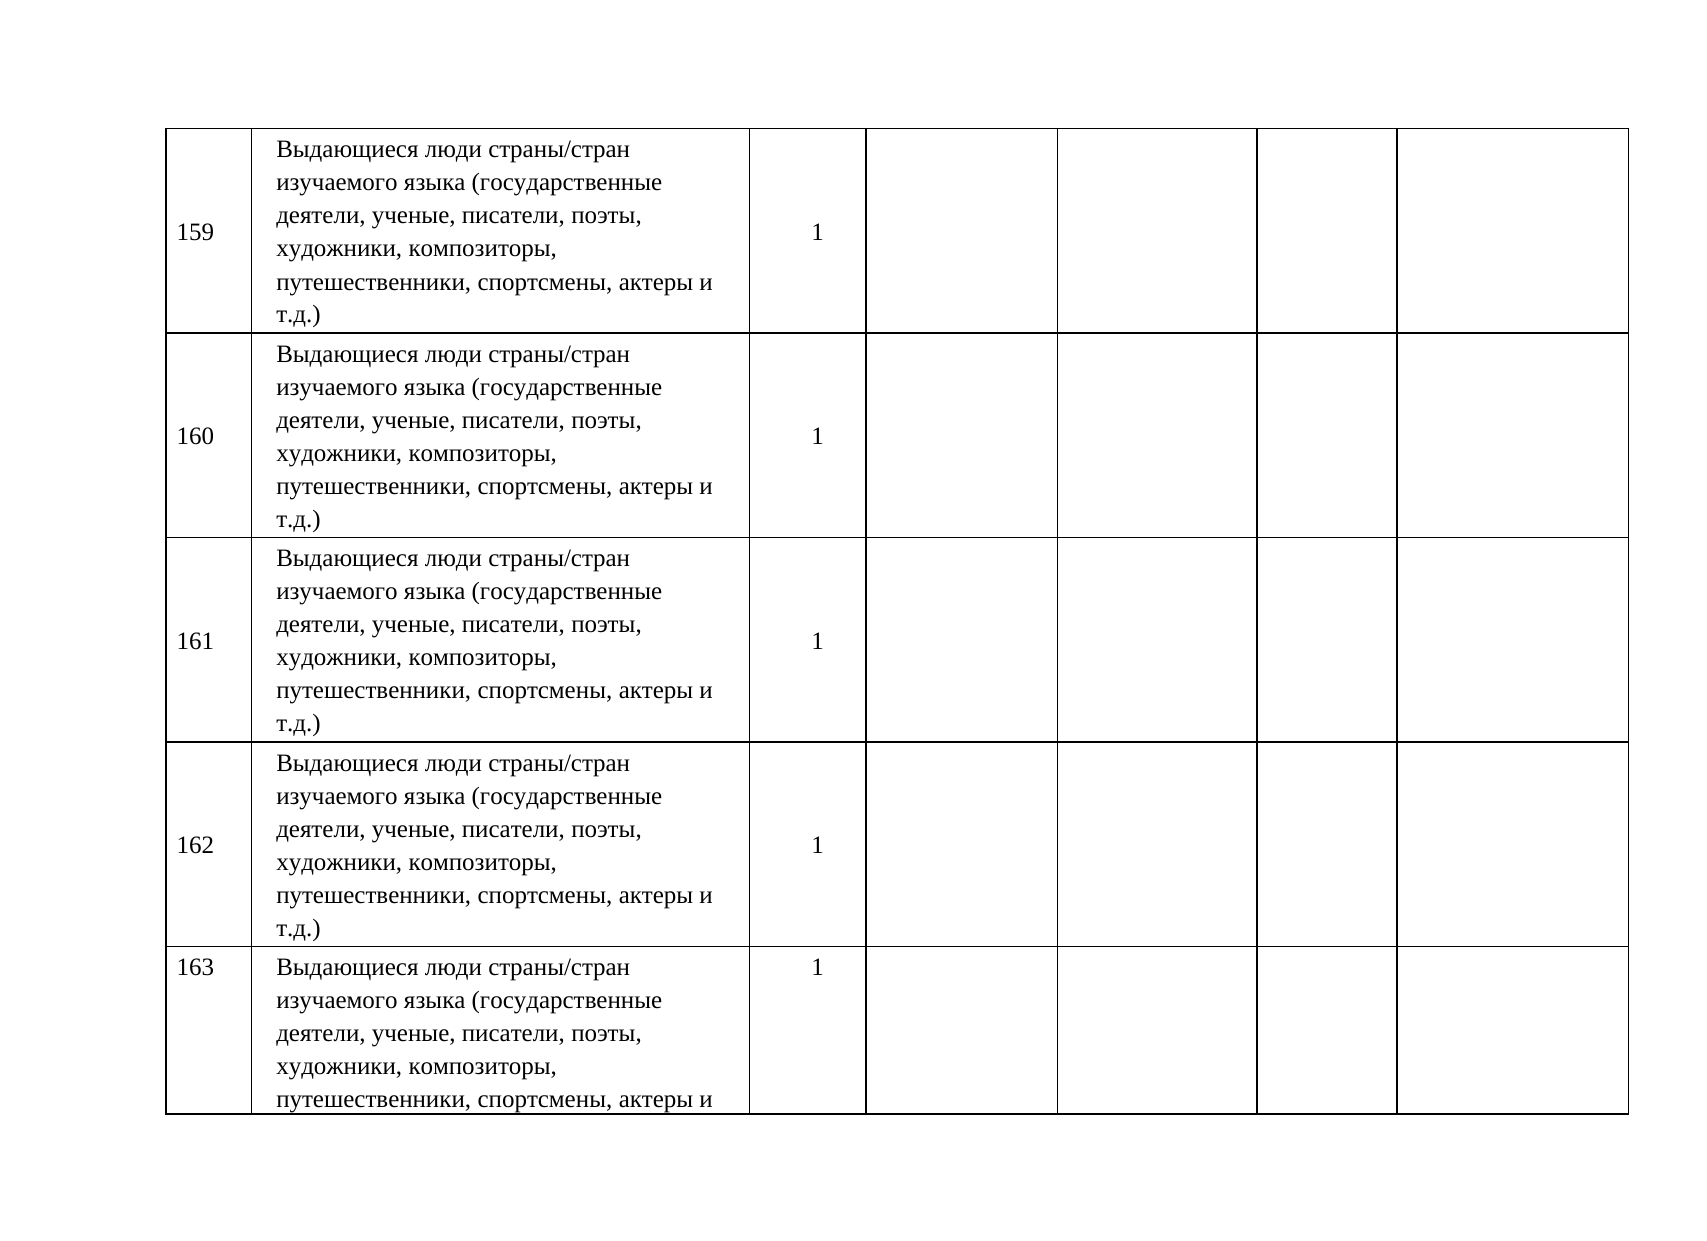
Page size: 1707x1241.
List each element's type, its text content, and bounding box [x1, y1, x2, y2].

table_cell [867, 334, 1057, 537]
table_cell [867, 129, 1057, 332]
table_cell [1258, 947, 1396, 1113]
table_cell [252, 947, 749, 1113]
table_cell 1 [750, 743, 865, 946]
table_cell 162 [167, 743, 251, 946]
table_cell [1258, 538, 1396, 741]
table_cell [867, 947, 1057, 1113]
table_cell [1058, 129, 1256, 332]
table_cell [1058, 538, 1256, 741]
table_cell 159 [167, 129, 251, 332]
table_cell [1398, 538, 1628, 741]
table_cell 163 [167, 947, 251, 1113]
table_cell [1058, 743, 1256, 946]
table_cell [867, 538, 1057, 741]
table_cell [1398, 129, 1628, 332]
table_cell [1058, 947, 1256, 1113]
table_cell [1398, 947, 1628, 1113]
table_cell 1 [750, 947, 865, 1113]
table_cell [867, 743, 1057, 946]
table_cell 1 [750, 538, 865, 741]
table_cell [1398, 334, 1628, 537]
table_cell 1 [750, 334, 865, 537]
table_cell [1058, 334, 1256, 537]
table_cell [1258, 129, 1396, 332]
table_cell 1 [750, 129, 865, 332]
table_cell 160 [167, 334, 251, 537]
table_cell [1398, 743, 1628, 946]
table_cell 161 [167, 538, 251, 741]
table_cell [1258, 334, 1396, 537]
table_cell [1258, 743, 1396, 946]
